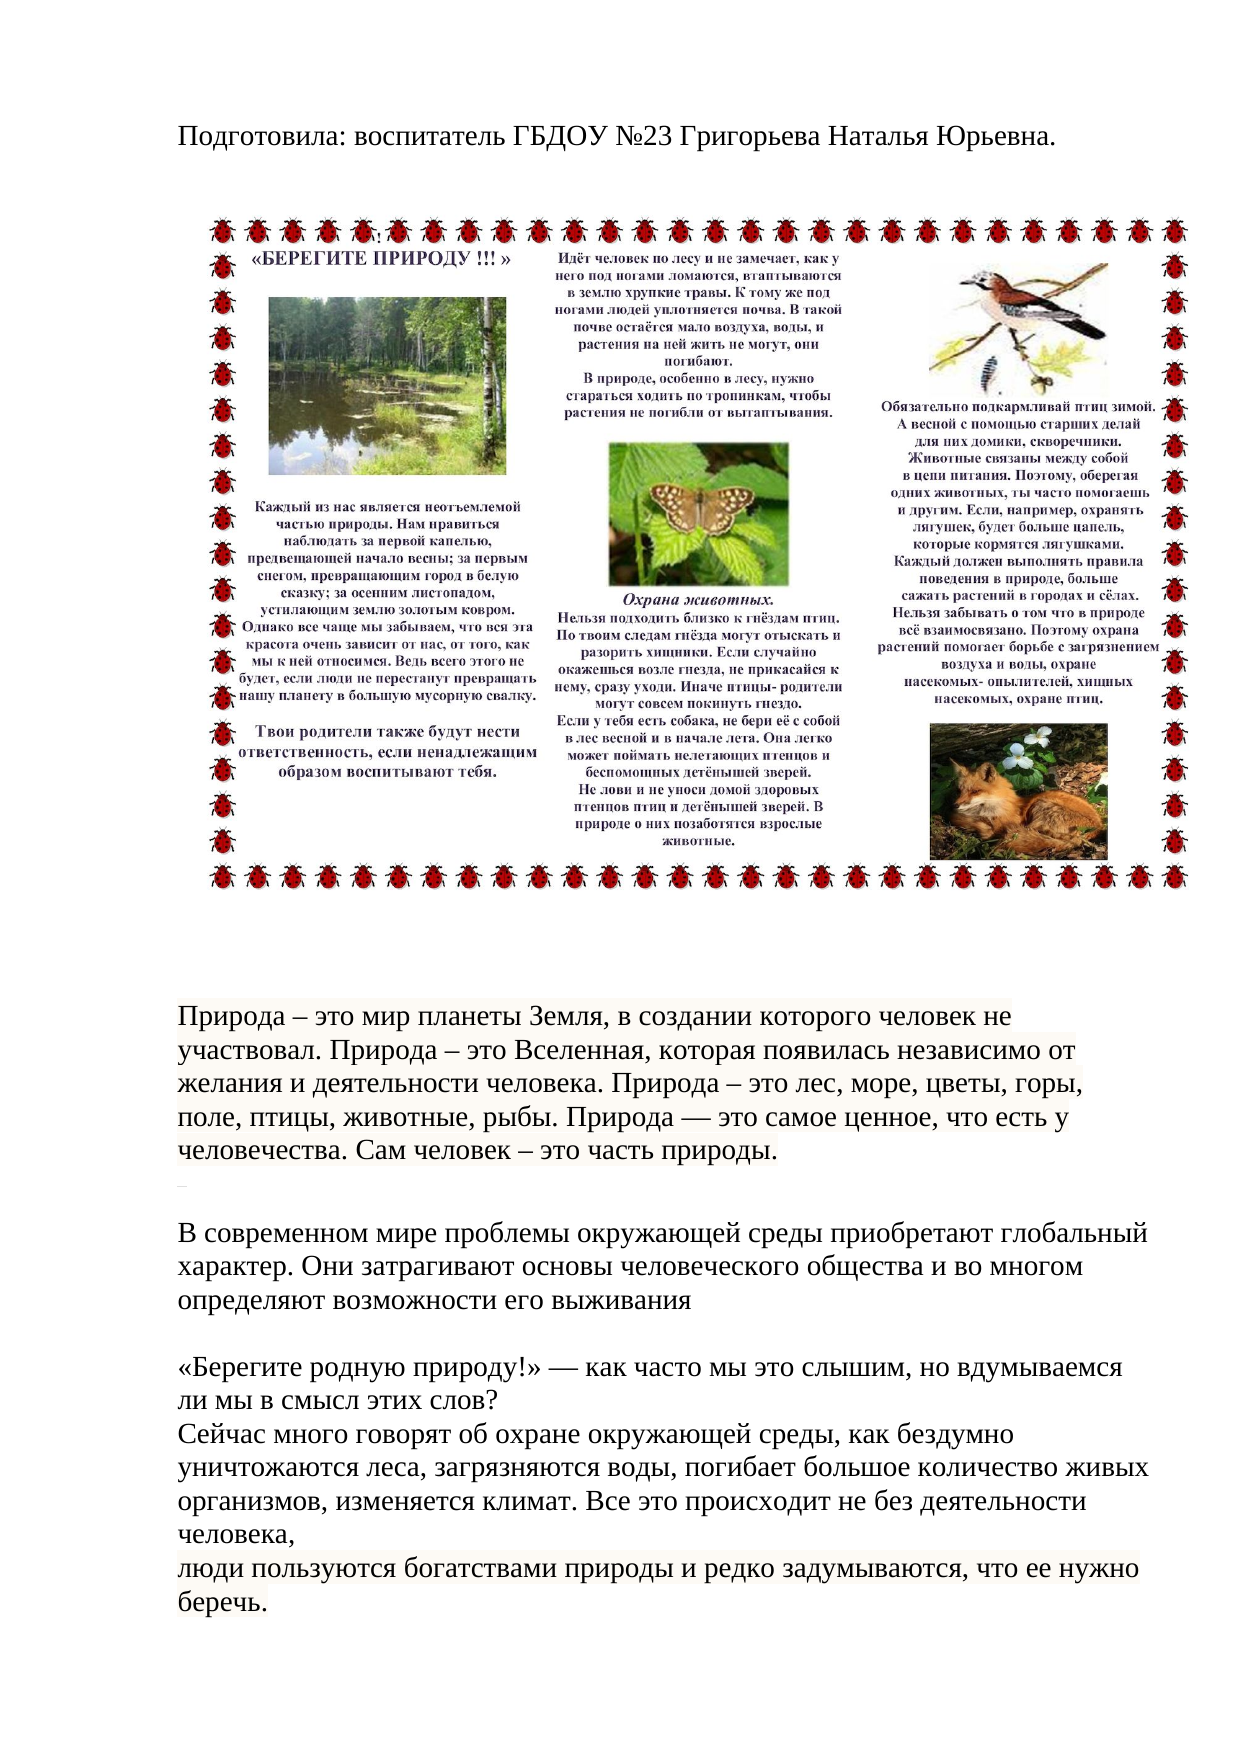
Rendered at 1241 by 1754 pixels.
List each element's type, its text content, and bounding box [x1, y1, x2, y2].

text Природа – это мир планеты Земля, в создании которого человек не участвовал. Природа – это Вселенная, которая появилась независимо от желания и деятельности человека. Природа – это лес, море, цветы, горы, поле, птицы, животные, рыбы. Природа — это самое ценное, что есть у человечества. Сам человек – это часть природы. [177, 998, 1152, 1166]
text Подготовила: воспитатель ГБДОУ №23 Григорьева Наталья Юрьевна. [177, 118, 1152, 152]
text В современном мире проблемы окружающей среды приобретают глобальный характер. Они затрагивают основы человеческого общества и во многом определяют возможности его выживания [177, 1215, 1152, 1315]
picture [177, 185, 1220, 923]
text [177, 1349, 1152, 1617]
